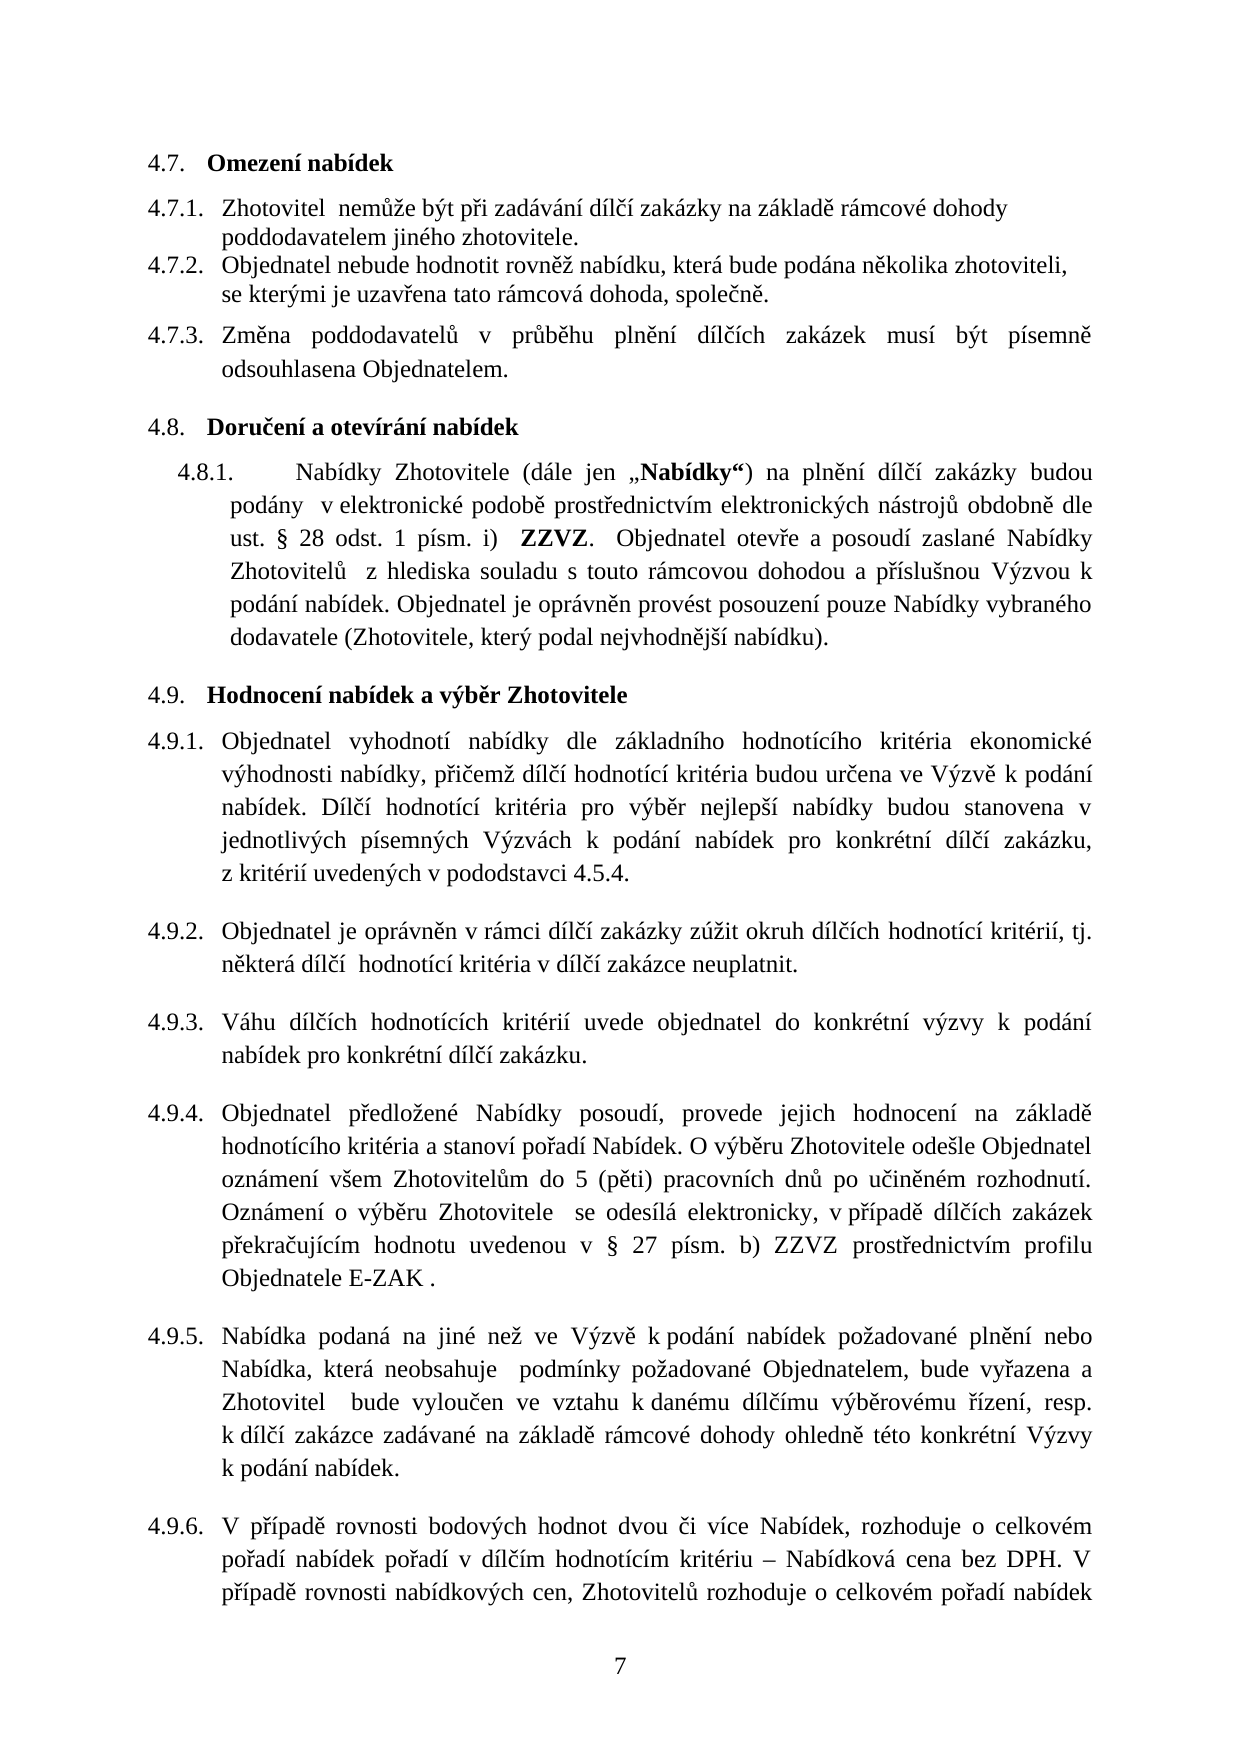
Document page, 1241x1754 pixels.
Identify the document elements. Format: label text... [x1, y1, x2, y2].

subtitle Objednatel je oprávněn v rámci dílčí zakázky zúžit okruh dílčích hodnotící kritérií, tj. některá dílčí hodnotící kritéria v dílčí zakázce neuplatnit. [148, 916, 1093, 978]
subtitle Váhu dílčích hodnotících kritérií uvede objednatel do konkrétní výzvy k podání nabídek pro konkrétní dílčí zakázku. [148, 1007, 1093, 1069]
subtitle Nabídka podaná na jiné než ve Výzvě k podání nabídek požadované plnění nebo Nabídka, která neobsahuje podmínky požadované Objednatelem, bude vyřazena a Zhotovitel bude vyloučen ve vztahu k danému dílčímu výběrovému řízení, resp. k dílčí zakázce zadávané na základě rámcové dohody ohledně této konkrétní Výzvy k podání nabídek. [148, 1321, 1093, 1482]
subtitle Omezení nabídek [148, 148, 1093, 176]
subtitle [148, 1511, 1093, 1606]
subtitle Objednatel předložené Nabídky posoudí, provede jejich hodnocení na základě hodnotícího kritéria a stanoví pořadí Nabídek. O výběru Zhotovitele odešle Objednatel oznámení všem Zhotovitelům do 5 (pěti) pracovních dnů po učiněném rozhodnutí. Oznámení o výběru Zhotovitele se odesílá elektronicky, v případě dílčích zakázek překračujícím hodnotu uvedenou v § 27 písm. b) ZZVZ prostřednictvím profilu Objednatele E-ZAK . [148, 1098, 1093, 1292]
subtitle Změna poddodavatelů v průběhu plnění dílčích zakázek musí být písemně odsouhlasena Objednatelem. [148, 321, 1093, 382]
subtitle Hodnocení nabídek a výběr Zhotovitele [148, 680, 1093, 709]
list Zhotovitel nemůže být při zadávání dílčí zakázky na základě rámcové dohody poddodavatelem jiného zhotovitele. [148, 193, 1093, 251]
subtitle Doručení a otevírání nabídek [148, 412, 1093, 440]
subtitle Objednatel vyhodnotí nabídky dle základního hodnotícího kritéria ekonomické výhodnosti nabídky, přičemž dílčí hodnotící kritéria budou určena ve Výzvě k podání nabídek. Dílčí hodnotící kritéria pro výběr nejlepší nabídky budou stanovena v jednotlivých písemných Výzvách k podání nabídek pro konkrétní dílčí zakázku, z kritérií uvedených v pododstavci 4.5.4. [148, 726, 1093, 887]
subtitle Nabídky Zhotovitele (dále jen „Nabídky“) na plnění dílčí zakázky budou podány v elektronické podobě prostřednictvím elektronických nástrojů obdobně dle ust. § 28 odst. 1 písm. i) ZZVZ. Objednatel otevře a posoudí zaslané Nabídky Zhotovitelů z hlediska souladu s touto rámcovou dohodou a příslušnou Výzvou k podání nabídek. Objednatel je oprávněn provést posouzení pouze Nabídky vybraného dodavatele (Zhotovitele, který podal nejvhodnější nabídku). [177, 457, 1093, 651]
list Objednatel nebude hodnotit rovněž nabídku, která bude podána několika zhotoviteli, se kterými je uzavřena tato rámcová dohoda, společně. [148, 251, 1093, 308]
